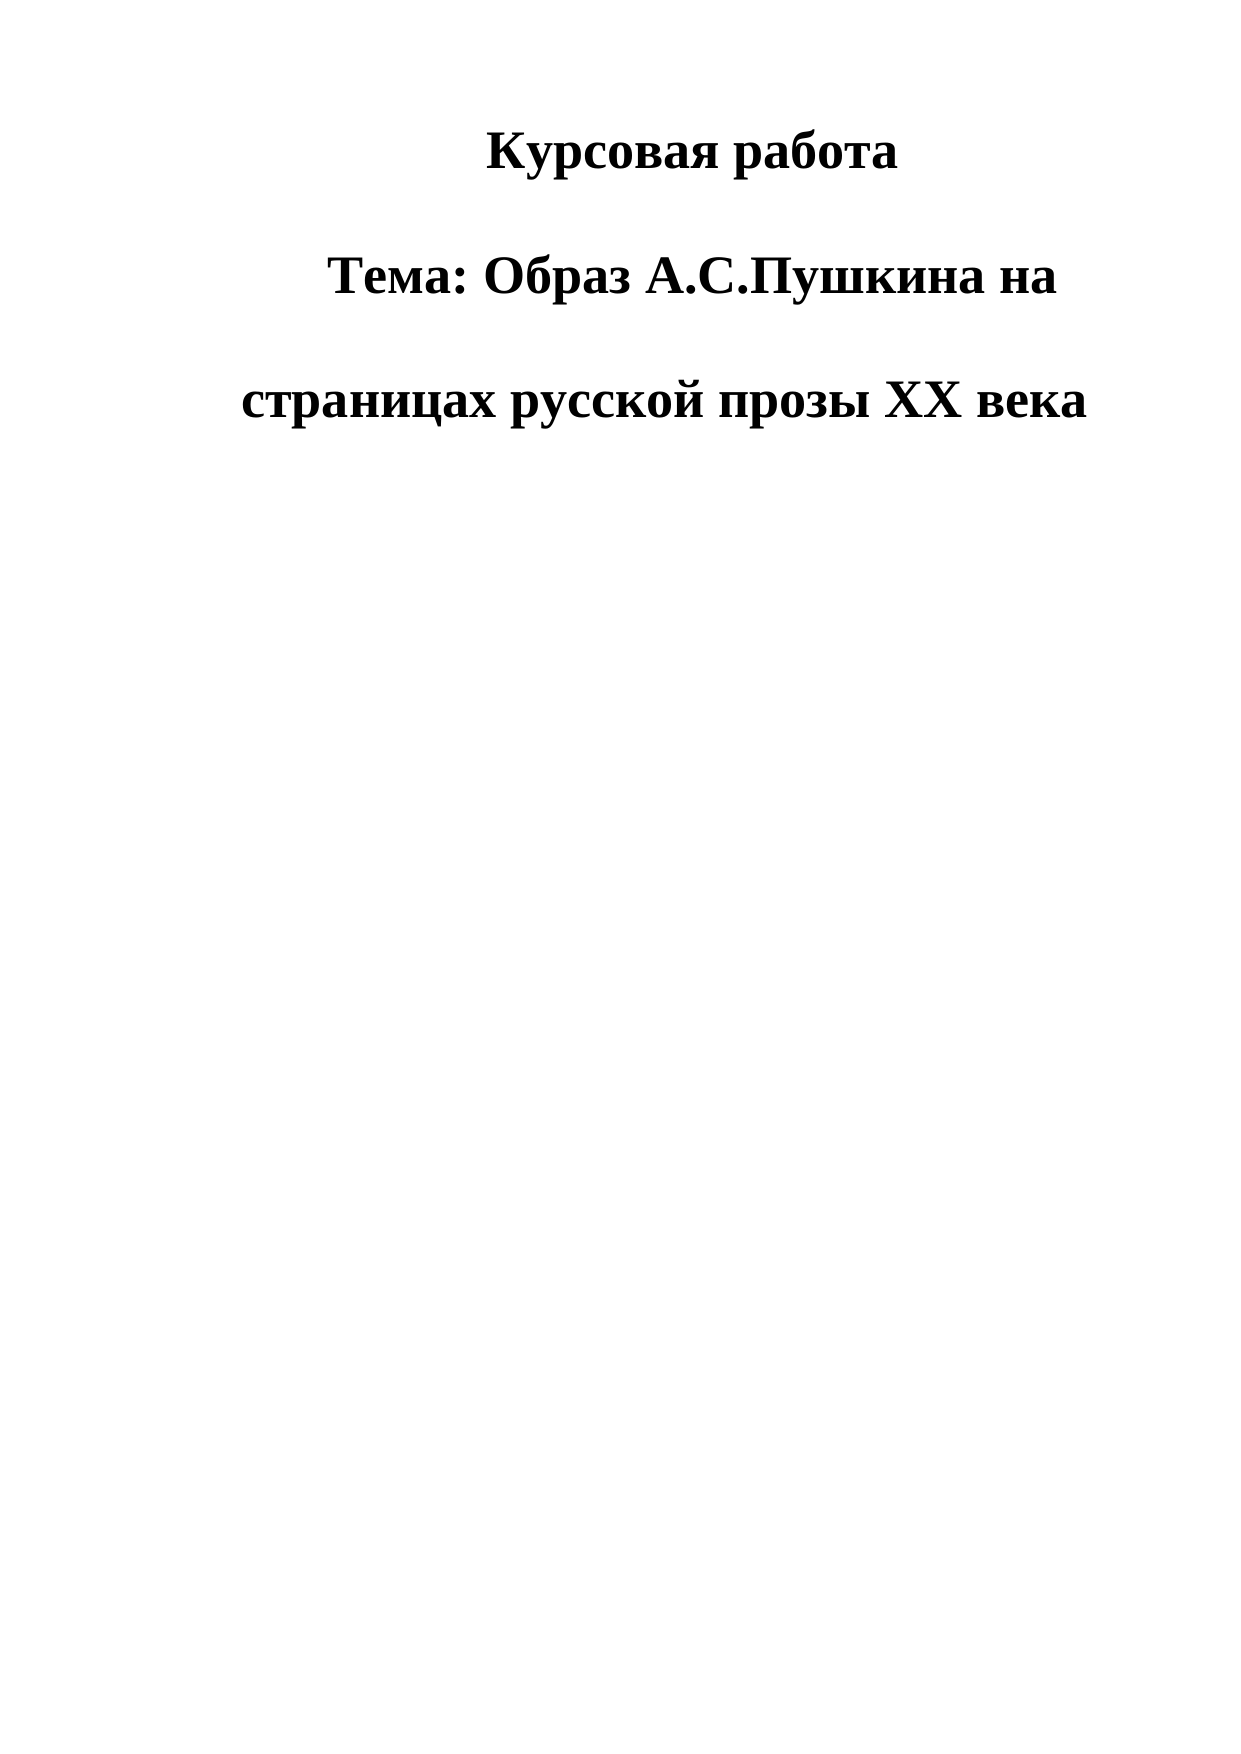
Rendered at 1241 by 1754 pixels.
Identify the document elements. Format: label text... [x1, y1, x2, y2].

text Курсовая работа [177, 118, 1152, 180]
text Тема: Образ А.С.Пушкина на страницах русской прозы XX века [177, 243, 1152, 429]
